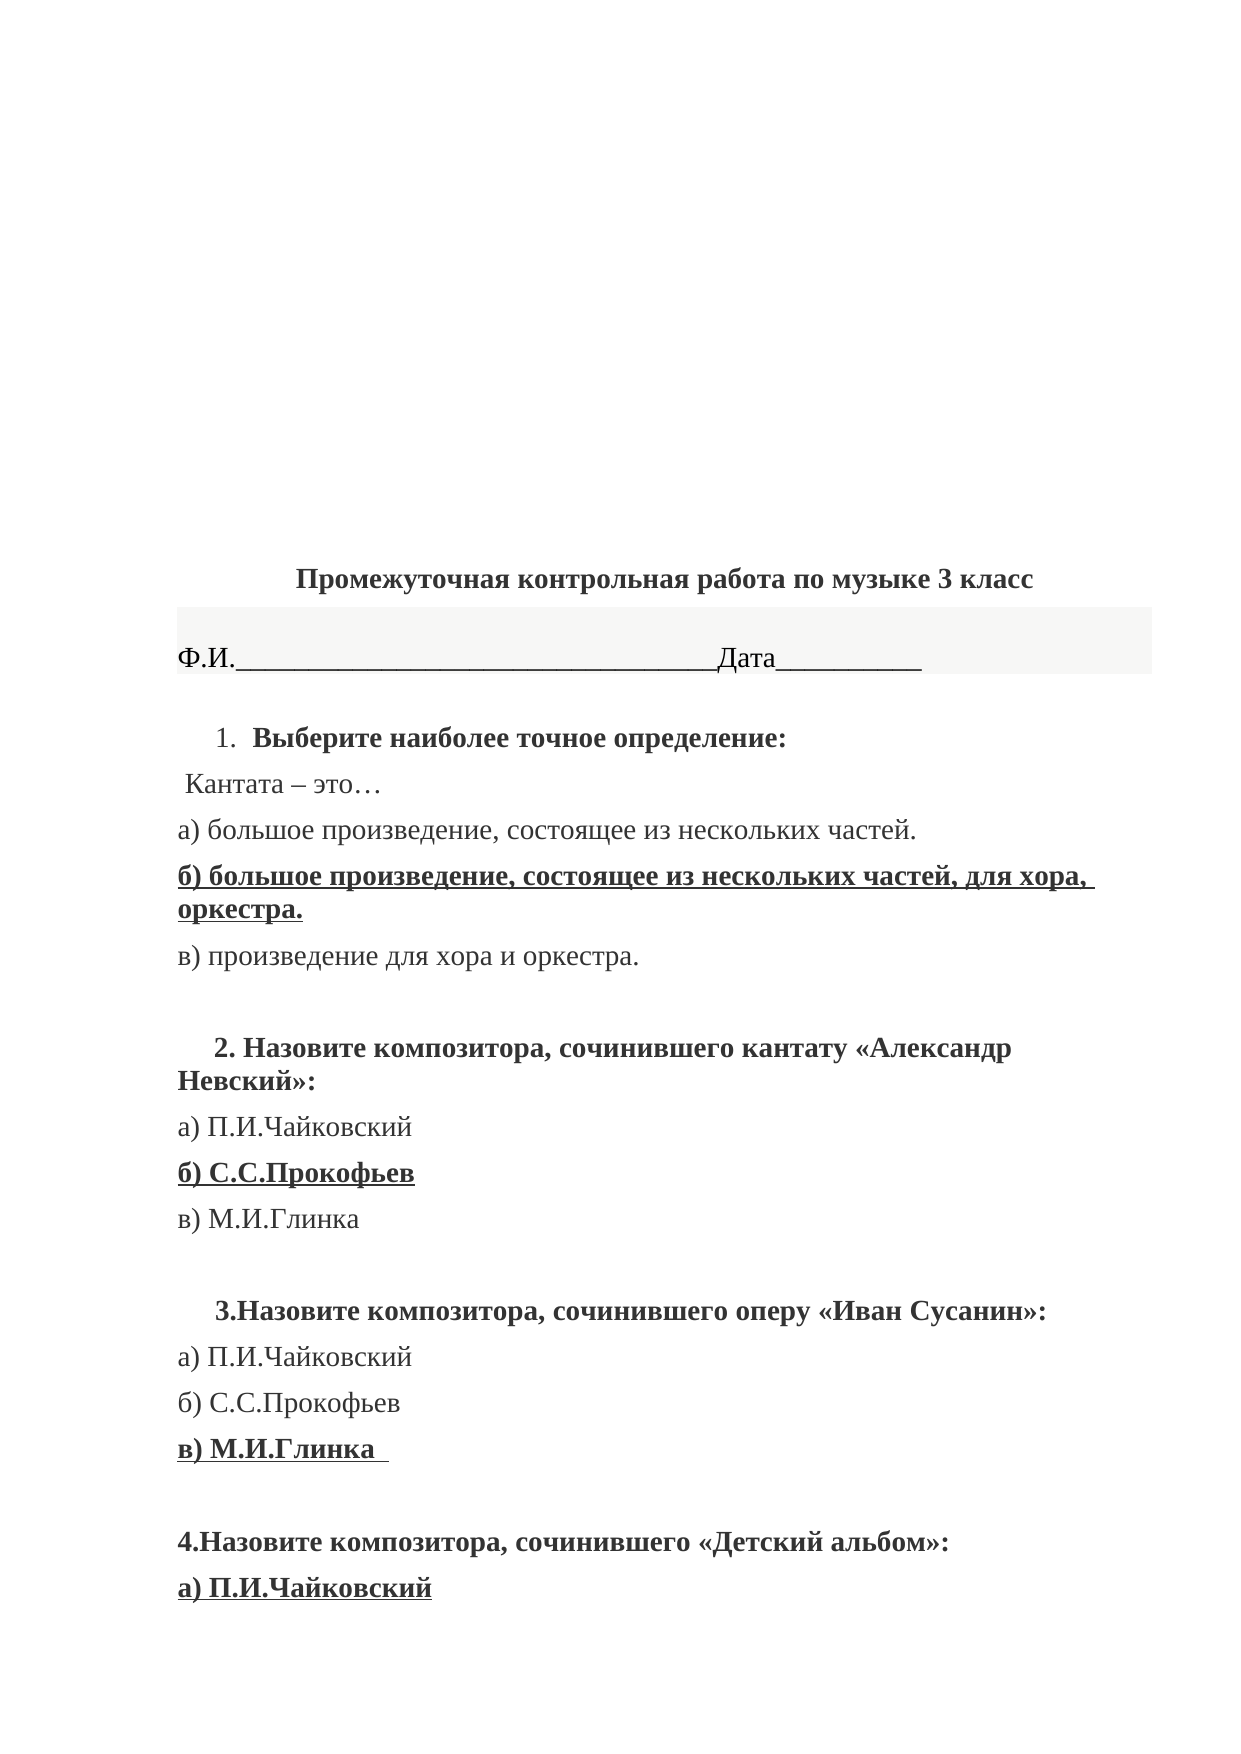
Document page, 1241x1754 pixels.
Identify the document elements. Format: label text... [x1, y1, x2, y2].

text Кантата – это… [177, 766, 1152, 799]
text 4.Назовите композитора, сочинившего «Детский альбом»: [177, 1524, 1152, 1557]
text Ф.И._________________________________Дата__________ [177, 640, 1152, 674]
text в) произведение для хора и оркестра. [177, 938, 1152, 971]
text 2. Назовите композитора, сочинившего кантату «Александр Невский»: [177, 1030, 1152, 1097]
text а) большое произведение, состоящее из нескольких частей. [177, 812, 1152, 846]
text а) П.И.Чайковский [177, 1570, 1152, 1603]
text в) М.И.Глинка [177, 1201, 1152, 1235]
text 3.Назовите композитора, сочинившего оперу «Иван Сусанин»: [215, 1293, 1152, 1327]
text б) большое произведение, состоящее из нескольких частей, для хора, оркестра. [177, 858, 1152, 925]
list Выберите наиболее точное определение: [215, 720, 1152, 753]
text б) С.С.Прокофьев [177, 1386, 1152, 1419]
text а) П.И.Чайковский [177, 1109, 1152, 1143]
text б) С.С.Прокофьев [177, 1155, 1152, 1189]
text в) М.И.Глинка [177, 1432, 1152, 1465]
text а) П.И.Чайковский [177, 1339, 1152, 1373]
text Промежуточная контрольная работа по музыке 3 класс [177, 561, 1152, 594]
